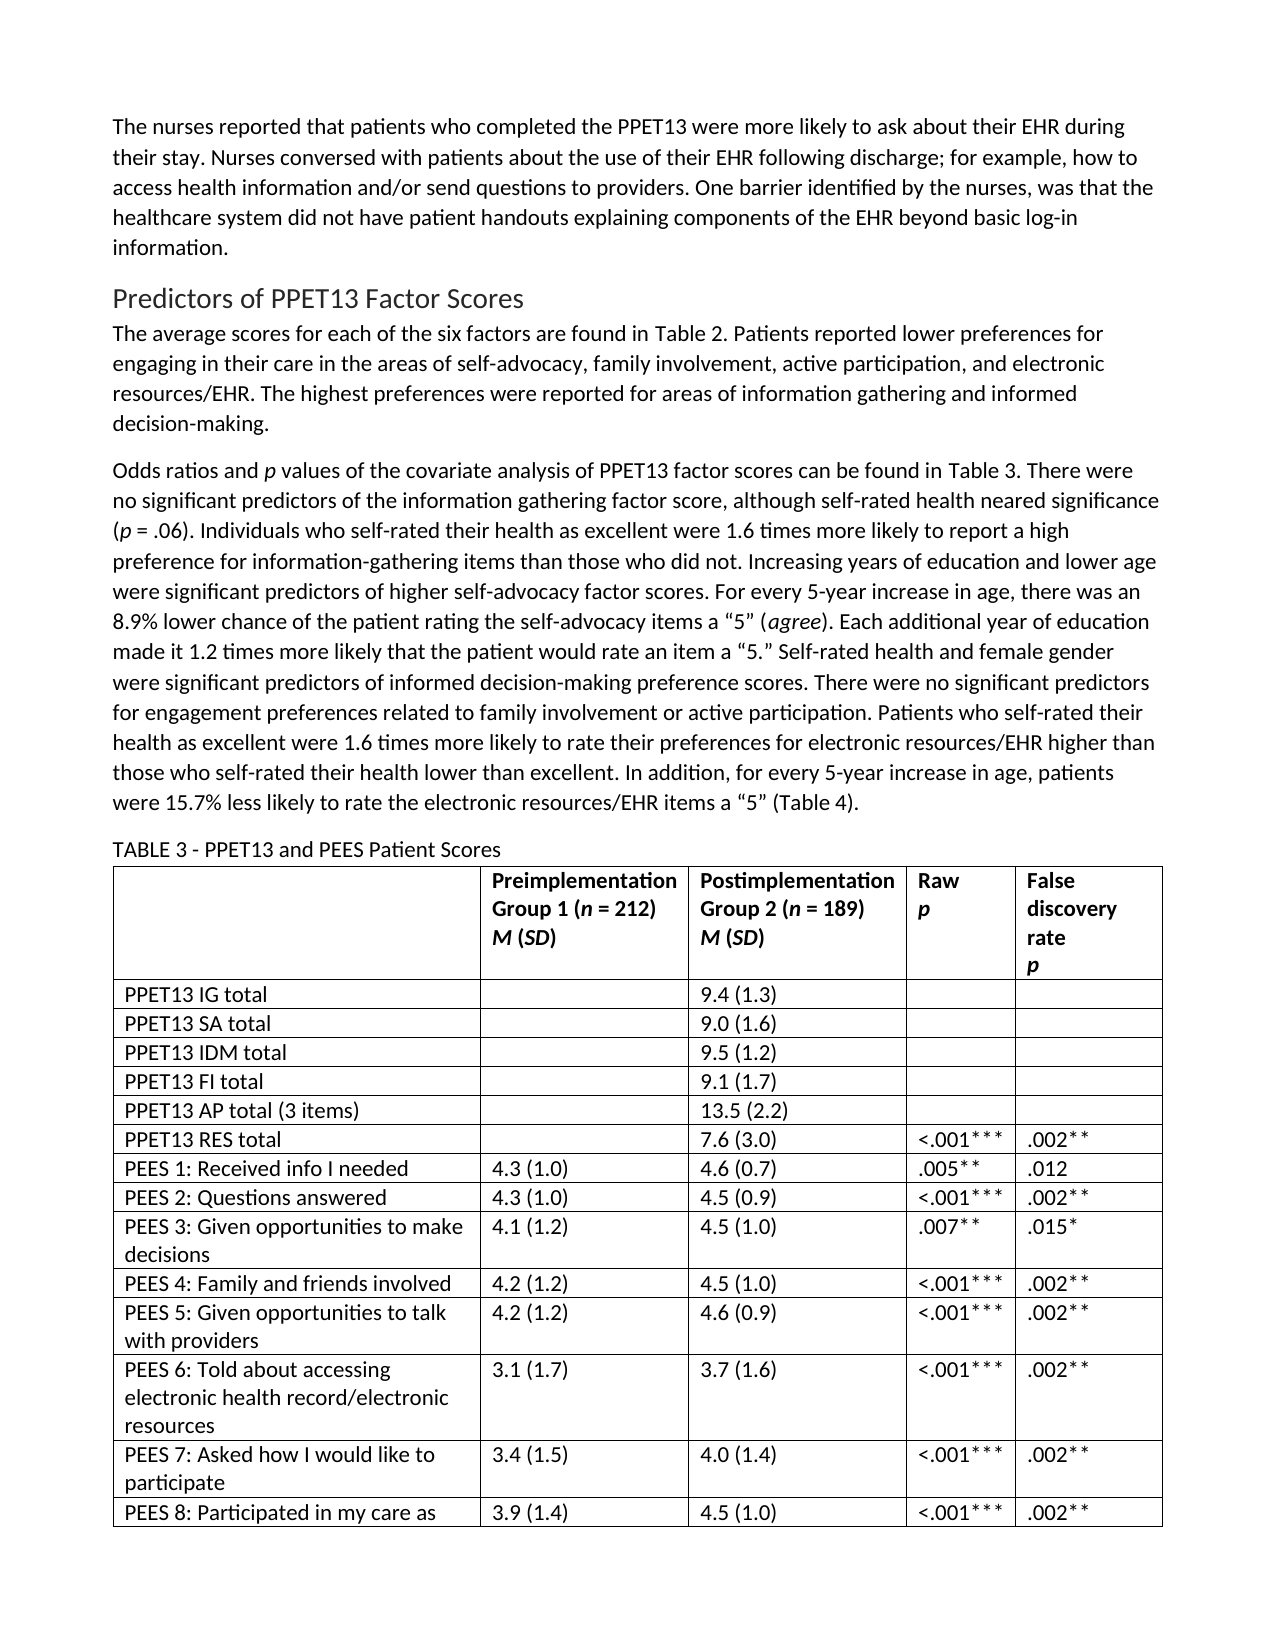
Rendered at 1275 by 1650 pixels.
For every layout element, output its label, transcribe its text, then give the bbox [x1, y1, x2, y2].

table_cell .005** [907, 1154, 1015, 1182]
table_cell .007** [907, 1212, 1015, 1268]
table_cell <.001*** [907, 1183, 1015, 1211]
table_cell PPET13 FI total [114, 1067, 480, 1095]
table_cell 3.7 (1.6) [689, 1355, 906, 1439]
table_cell <.001*** [907, 1125, 1015, 1153]
table_cell [907, 980, 1015, 1008]
table_cell .002** [1016, 1298, 1162, 1354]
table_cell [481, 1125, 688, 1153]
table_cell [1016, 1096, 1162, 1124]
table_cell 4.3 (1.0) [481, 1154, 688, 1182]
table_cell PEES 3: Given opportunities to make decisions [114, 1212, 480, 1268]
text TABLE 3 - PPET13 and PEES Patient Scores [112, 835, 1162, 863]
table_cell 3.9 (1.4) [481, 1498, 688, 1526]
table_cell [481, 1038, 688, 1066]
table_cell 4.6 (0.9) [689, 1298, 906, 1354]
table_header Postimplementation Group 2 (n = 189) M (SD) [689, 867, 906, 979]
table_cell .002** [1016, 1441, 1162, 1497]
table_cell 4.5 (1.0) [689, 1212, 906, 1268]
table_header Raw p [907, 867, 1015, 979]
text The average scores for each of the six factors are found in Table 2. Patients reported lower preferences for engaging in their care in the areas of self-advocacy, family involvement, active participation, and electronic resources/EHR. The highest preferences were reported for areas of information gathering and informed decision-making. [112, 319, 1162, 437]
table_cell 4.3 (1.0) [481, 1183, 688, 1211]
table_cell .002** [1016, 1355, 1162, 1439]
table_cell PPET13 SA total [114, 1009, 480, 1037]
table_header Preimplementation Group 1 (n = 212) M (SD) [481, 867, 688, 979]
table_cell <.001*** [907, 1498, 1015, 1526]
table_cell [481, 1096, 688, 1124]
table_cell [481, 980, 688, 1008]
table_cell PPET13 IDM total [114, 1038, 480, 1066]
table_cell [907, 1096, 1015, 1124]
table_cell [1016, 1067, 1162, 1095]
table_cell 3.4 (1.5) [481, 1441, 688, 1497]
table_cell PEES 1: Received info I needed [114, 1154, 480, 1182]
table_cell 9.4 (1.3) [689, 980, 906, 1008]
table_cell 4.6 (0.7) [689, 1154, 906, 1182]
table_header [114, 867, 480, 979]
table_cell [907, 1009, 1015, 1037]
table_cell 4.5 (1.0) [689, 1498, 906, 1526]
table_cell .012 [1016, 1154, 1162, 1182]
table_cell [1016, 1009, 1162, 1037]
table_cell .015* [1016, 1212, 1162, 1268]
table_cell <.001*** [907, 1355, 1015, 1439]
table_cell 4.5 (1.0) [689, 1269, 906, 1297]
table_cell [1016, 980, 1162, 1008]
table_cell [907, 1067, 1015, 1095]
table_cell 4.0 (1.4) [689, 1441, 906, 1497]
table_cell 4.2 (1.2) [481, 1269, 688, 1297]
subtitle Predictors of PPET13 Factor Scores [112, 280, 1162, 316]
table_cell <.001*** [907, 1269, 1015, 1297]
table_cell <.001*** [907, 1441, 1015, 1497]
table_cell 4.5 (0.9) [689, 1183, 906, 1211]
text The nurses reported that patients who completed the PPET13 were more likely to ask about their EHR during their stay. Nurses conversed with patients about the use of their EHR following discharge; for example, how to access health information and/or send questions to providers. One barrier identified by the nurses, was that the healthcare system did not have patient handouts explaining components of the EHR beyond basic log-in information. [112, 112, 1162, 261]
table_cell PEES 5: Given opportunities to talk with providers [114, 1298, 480, 1354]
table_cell PPET13 AP total (3 items) [114, 1096, 480, 1124]
table_cell 7.6 (3.0) [689, 1125, 906, 1153]
table_cell 3.1 (1.7) [481, 1355, 688, 1439]
table_cell PEES 4: Family and friends involved [114, 1269, 480, 1297]
table_cell .002** [1016, 1183, 1162, 1211]
text Odds ratios and p values of the covariate analysis of PPET13 factor scores can be found in Table 3. There were no significant predictors of the information gathering factor score, although self-rated health neared significance (p = .06). Individuals who self-rated their health as excellent were 1.6 times more likely to report a high preference for information-gathering items than those who did not. Increasing years of education and lower age were significant predictors of higher self-advocacy factor scores. For every 5-year increase in age, there was an 8.9% lower chance of the patient rating the self-advocacy items a “5” (agree). Each additional year of education made it 1.2 times more likely that the patient would rate an item a “5.” Self-rated health and female gender were significant predictors of informed decision-making preference scores. There were no significant predictors for engagement preferences related to family involvement or active participation. Patients who self-rated their health as excellent were 1.6 times more likely to rate their preferences for electronic resources/EHR higher than those who self-rated their health lower than excellent. In addition, for every 5-year increase in age, patients were 15.7% less likely to rate the electronic resources/EHR items a “5” (Table 4). [112, 456, 1162, 816]
table_cell 4.1 (1.2) [481, 1212, 688, 1268]
table_cell 9.5 (1.2) [689, 1038, 906, 1066]
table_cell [114, 1498, 480, 1526]
table_cell [481, 1009, 688, 1037]
table_cell PPET13 RES total [114, 1125, 480, 1153]
table_cell 9.1 (1.7) [689, 1067, 906, 1095]
table_cell .002** [1016, 1269, 1162, 1297]
table_cell 9.0 (1.6) [689, 1009, 906, 1037]
table_cell .002** [1016, 1498, 1162, 1526]
table_cell [1016, 1038, 1162, 1066]
table_header False discovery rate p [1016, 867, 1162, 979]
table_cell PPET13 IG total [114, 980, 480, 1008]
table_cell PEES 2: Questions answered [114, 1183, 480, 1211]
table_cell PEES 6: Told about accessing electronic health record/electronic resources [114, 1355, 480, 1439]
table_cell [907, 1038, 1015, 1066]
table_cell 13.5 (2.2) [689, 1096, 906, 1124]
table_cell <.001*** [907, 1298, 1015, 1354]
table_cell 4.2 (1.2) [481, 1298, 688, 1354]
table_cell [481, 1067, 688, 1095]
table_cell .002** [1016, 1125, 1162, 1153]
table_cell PEES 7: Asked how I would like to participate [114, 1441, 480, 1497]
